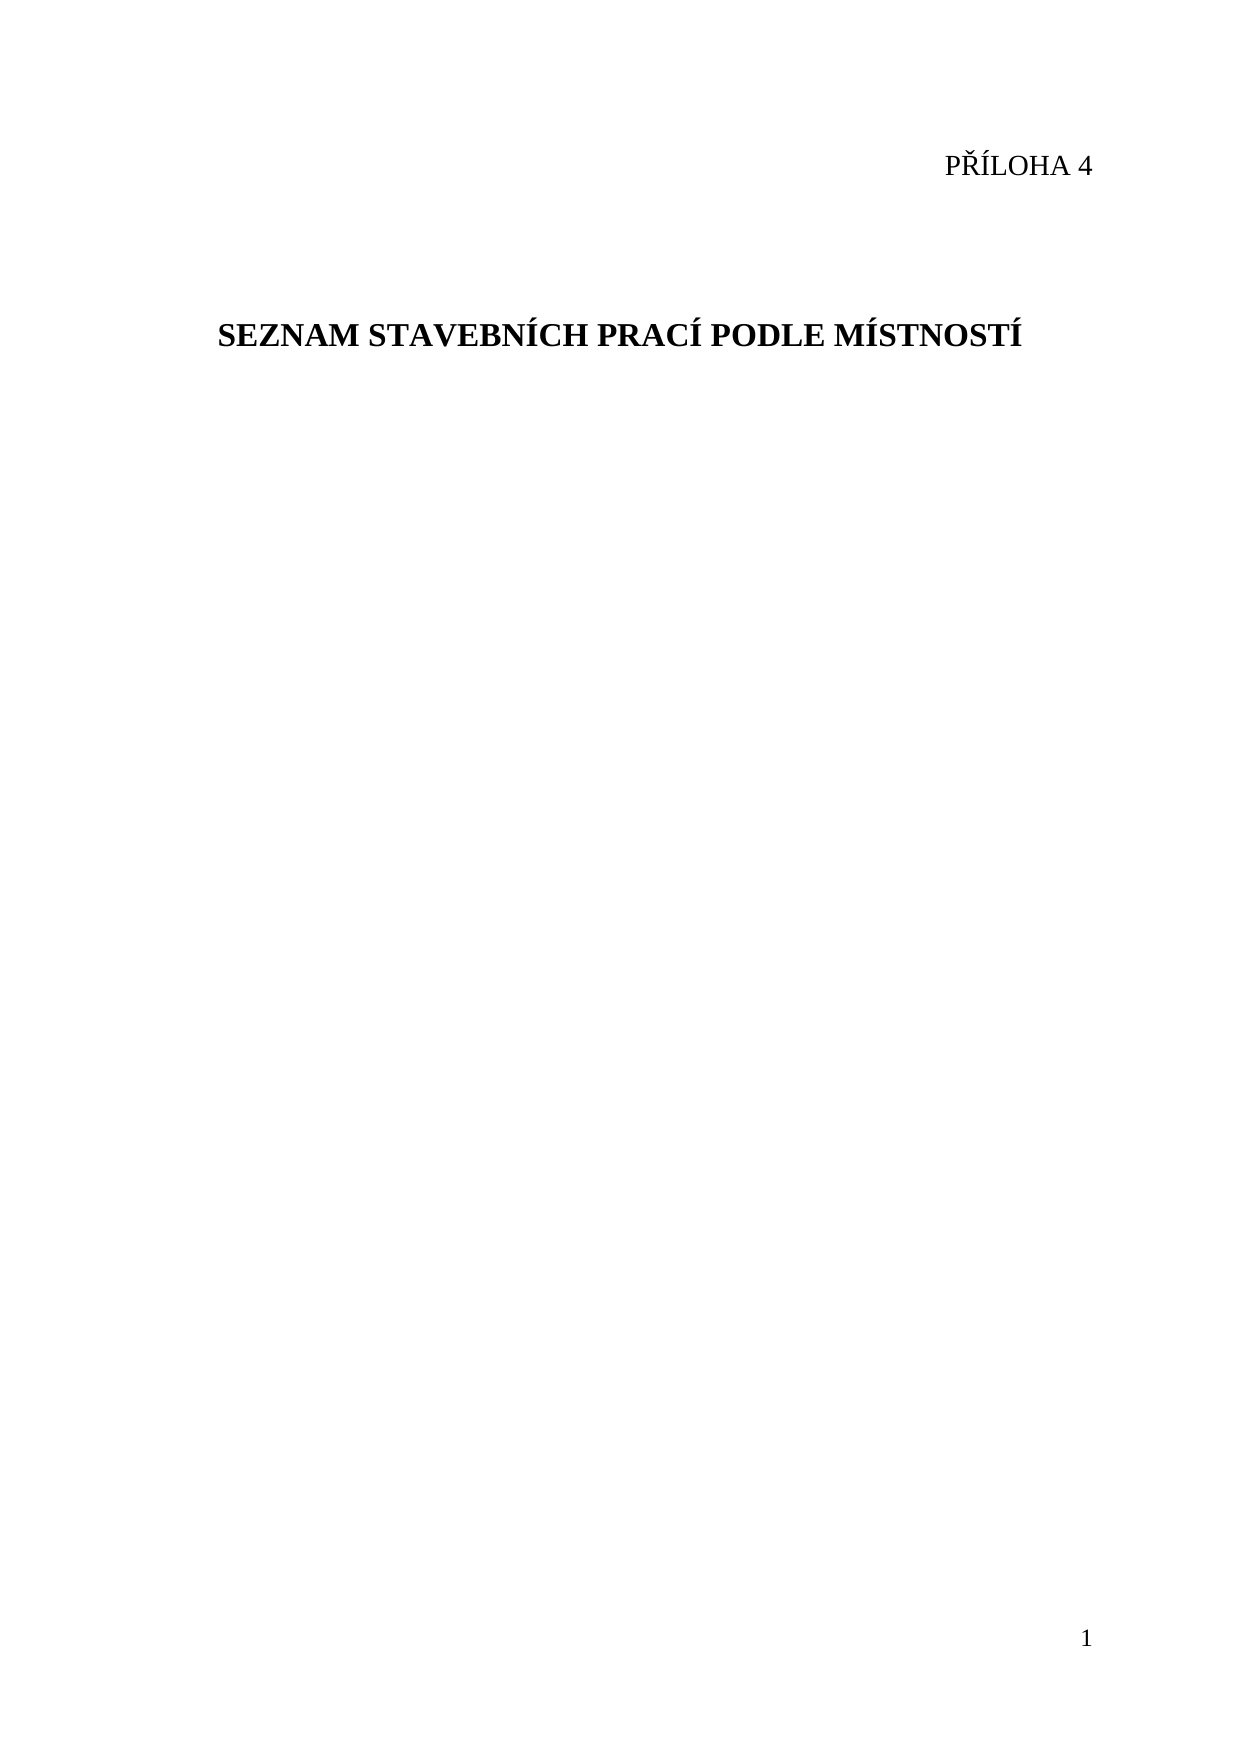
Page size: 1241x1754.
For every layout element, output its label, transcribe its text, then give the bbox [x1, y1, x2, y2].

text SEZNAM STAVEBNÍCH PRACÍ PODLE MÍSTNOSTÍ [148, 315, 1093, 354]
text PŘÍLOHA 4 [148, 148, 1093, 181]
